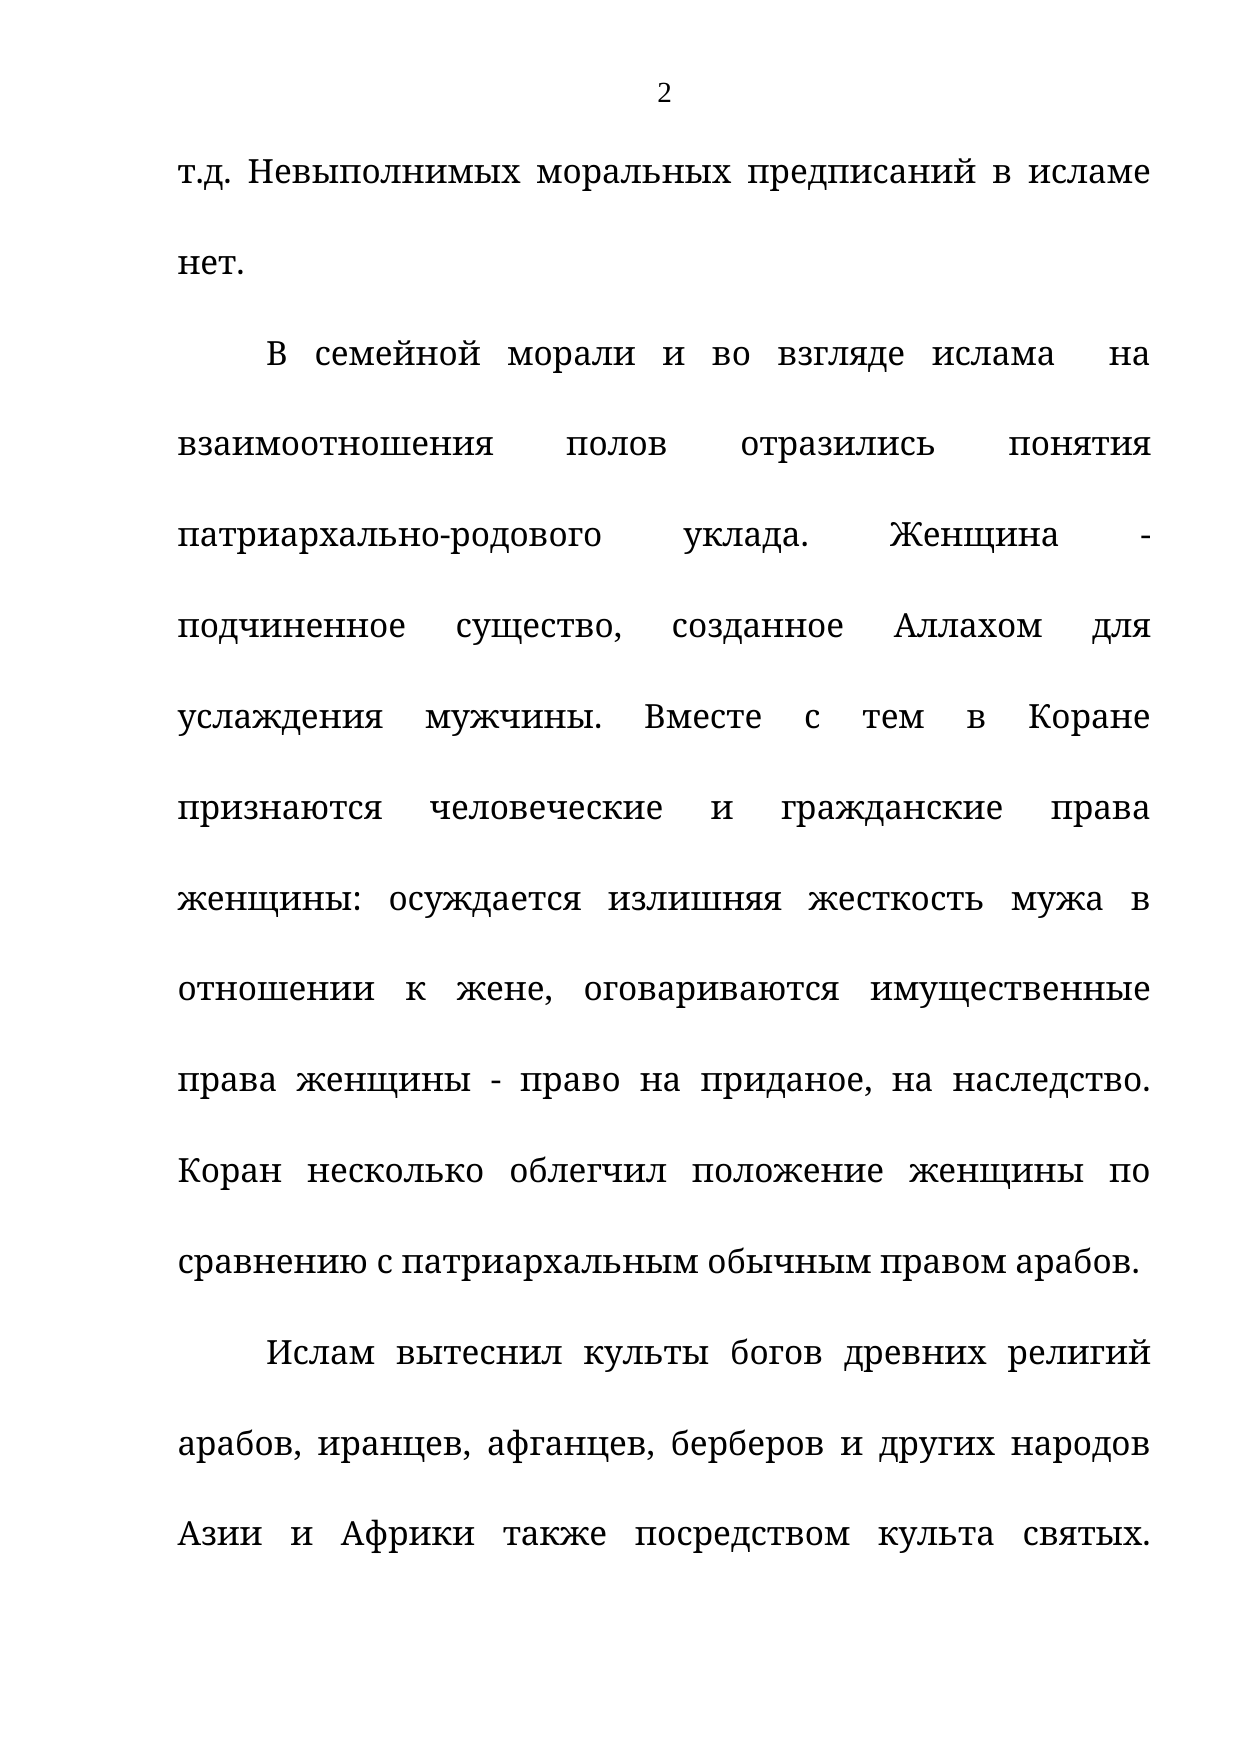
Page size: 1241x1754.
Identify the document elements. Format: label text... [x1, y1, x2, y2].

text В семейной морали и во взгляде ислама на взаимоотношения полов отразились понятия патриархально-родового уклада. Женщина - подчиненное существо, созданное Аллахом для услаждения мужчины. Вместе с тем в Коране признаются человеческие и гражданские права женщины: осуждается излишняя жесткость мужа в отношении к жене, оговариваются имущественные права женщины - право на приданое, на наследство. Коран несколько облегчил положение женщины по сравнению с патриархальным обычным правом арабов. [177, 329, 1152, 1283]
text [177, 1328, 1152, 1556]
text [177, 148, 1152, 284]
